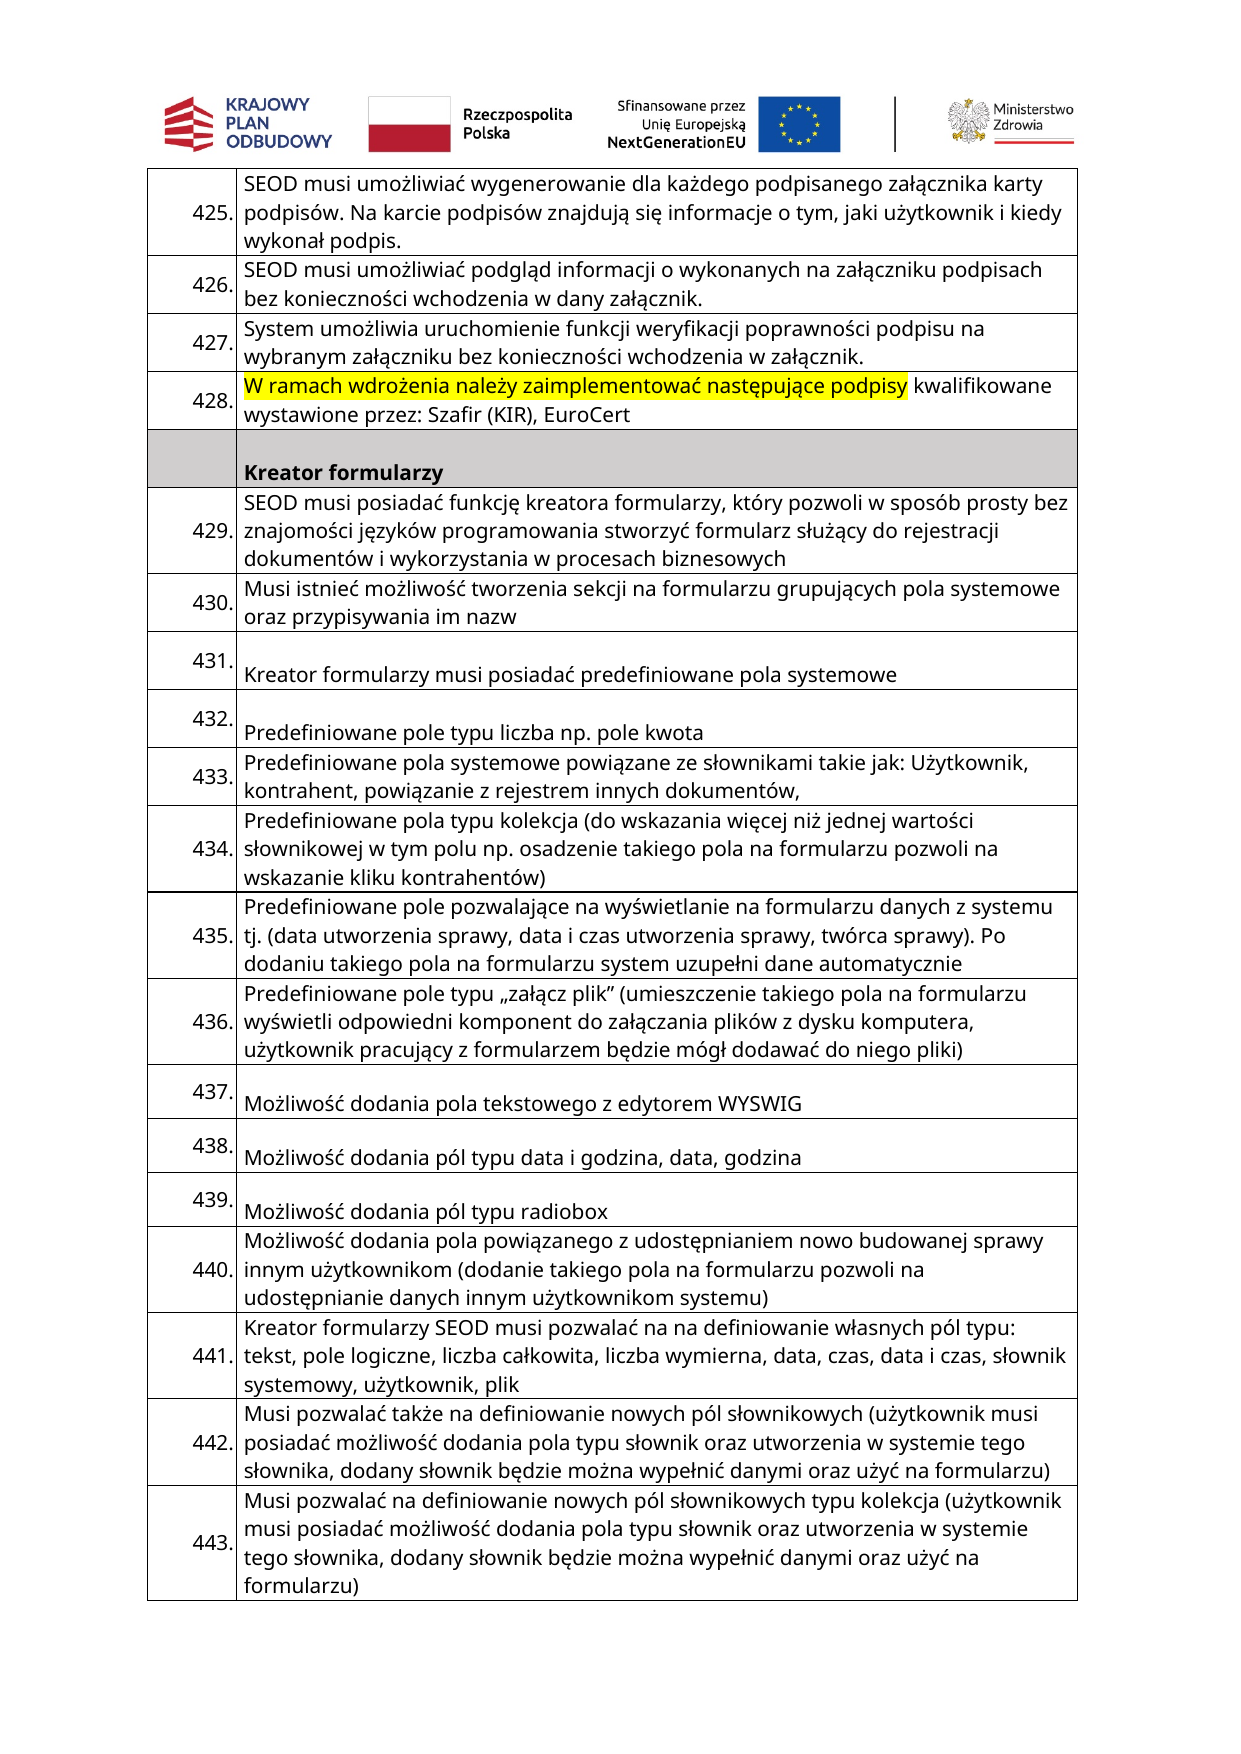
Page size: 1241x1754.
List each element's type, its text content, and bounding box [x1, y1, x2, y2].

picture [147, 73, 1093, 169]
table_cell Musi istnieć możliwość tworzenia sekcji na formularzu grupujących pola systemowe oraz przypisywania im nazw [237, 574, 1077, 631]
table_cell Kreator formularzy musi posiadać predefiniowane pola systemowe [237, 632, 1077, 689]
table_cell SEOD musi umożliwiać wygenerowanie dla każdego podpisanego załącznika karty podpisów. Na karcie podpisów znajdują się informacje o tym, jaki użytkownik i kiedy wykonał podpis. [237, 169, 1077, 254]
table_cell Musi pozwalać także na definiowanie nowych pól słownikowych (użytkownik musi posiadać możliwość dodania pola typu słownik oraz utworzenia w systemie tego słownika, dodany słownik będzie można wypełnić danymi oraz użyć na formularzu) [237, 1399, 1077, 1485]
table_cell [148, 314, 236, 371]
table_cell Możliwość dodania pola powiązanego z udostępnianiem nowo budowanej sprawy innym użytkownikom (dodanie takiego pola na formularzu pozwoli na udostępnianie danych innym użytkownikom systemu) [237, 1227, 1077, 1312]
table_cell [148, 1313, 236, 1398]
table_cell Kreator formularzy [237, 430, 1077, 487]
table_cell Kreator formularzy SEOD musi pozwalać na na definiowanie własnych pól typu: tekst, pole logiczne, liczba całkowita, liczba wymierna, data, czas, data i czas, słownik systemowy, użytkownik, plik [237, 1313, 1077, 1398]
table_cell System umożliwia uruchomienie funkcji weryfikacji poprawności podpisu na wybranym załączniku bez konieczności wchodzenia w załącznik. [237, 314, 1077, 371]
table_cell [148, 430, 236, 487]
table_cell [148, 979, 236, 1064]
table_cell Możliwość dodania pól typu data i godzina, data, godzina [237, 1119, 1077, 1172]
table_cell [148, 169, 236, 254]
table_cell [148, 1486, 236, 1599]
table_cell [148, 806, 236, 891]
table_cell Możliwość dodania pola tekstowego z edytorem WYSWIG [237, 1065, 1077, 1118]
table_cell [148, 372, 236, 428]
table_cell [148, 748, 236, 805]
table_cell [148, 256, 236, 312]
table_cell Predefiniowane pola systemowe powiązane ze słownikami takie jak: Użytkownik, kontrahent, powiązanie z rejestrem innych dokumentów, [237, 748, 1077, 805]
table_cell SEOD musi posiadać funkcję kreatora formularzy, który pozwoli w sposób prosty bez znajomości języków programowania stworzyć formularz służący do rejestracji dokumentów i wykorzystania w procesach biznesowych [237, 488, 1077, 573]
table_cell SEOD musi umożliwiać podgląd informacji o wykonanych na załączniku podpisach bez konieczności wchodzenia w dany załącznik. [237, 256, 1077, 312]
table_cell [148, 690, 236, 747]
table_cell [148, 1399, 236, 1485]
table_cell Predefiniowane pole typu liczba np. pole kwota [237, 690, 1077, 747]
table_cell [148, 488, 236, 573]
table_cell [148, 574, 236, 631]
table_cell Predefiniowane pola typu kolekcja (do wskazania więcej niż jednej wartości słownikowej w tym polu np. osadzenie takiego pola na formularzu pozwoli na wskazanie kliku kontrahentów) [237, 806, 1077, 891]
table_cell [148, 632, 236, 689]
table_cell [148, 893, 236, 978]
table_cell [148, 1173, 236, 1226]
table_cell [148, 1065, 236, 1118]
table_cell W ramach wdrożenia należy zaimplementować następujące podpisy kwalifikowane wystawione przez: Szafir (KIR), EuroCert [237, 372, 1077, 428]
table_cell Predefiniowane pole typu „załącz plik” (umieszczenie takiego pola na formularzu wyświetli odpowiedni komponent do załączania plików z dysku komputera, użytkownik pracujący z formularzem będzie mógł dodawać do niego pliki) [237, 979, 1077, 1064]
table_cell Możliwość dodania pól typu radiobox [237, 1173, 1077, 1226]
table_cell Musi pozwalać na definiowanie nowych pól słownikowych typu kolekcja (użytkownik musi posiadać możliwość dodania pola typu słownik oraz utworzenia w systemie tego słownika, dodany słownik będzie można wypełnić danymi oraz użyć na formularzu) [237, 1486, 1077, 1599]
table_cell [148, 1227, 236, 1312]
table_cell Predefiniowane pole pozwalające na wyświetlanie na formularzu danych z systemu tj. (data utworzenia sprawy, data i czas utworzenia sprawy, twórca sprawy). Po dodaniu takiego pola na formularzu system uzupełni dane automatycznie [237, 893, 1077, 978]
table_cell [148, 1119, 236, 1172]
